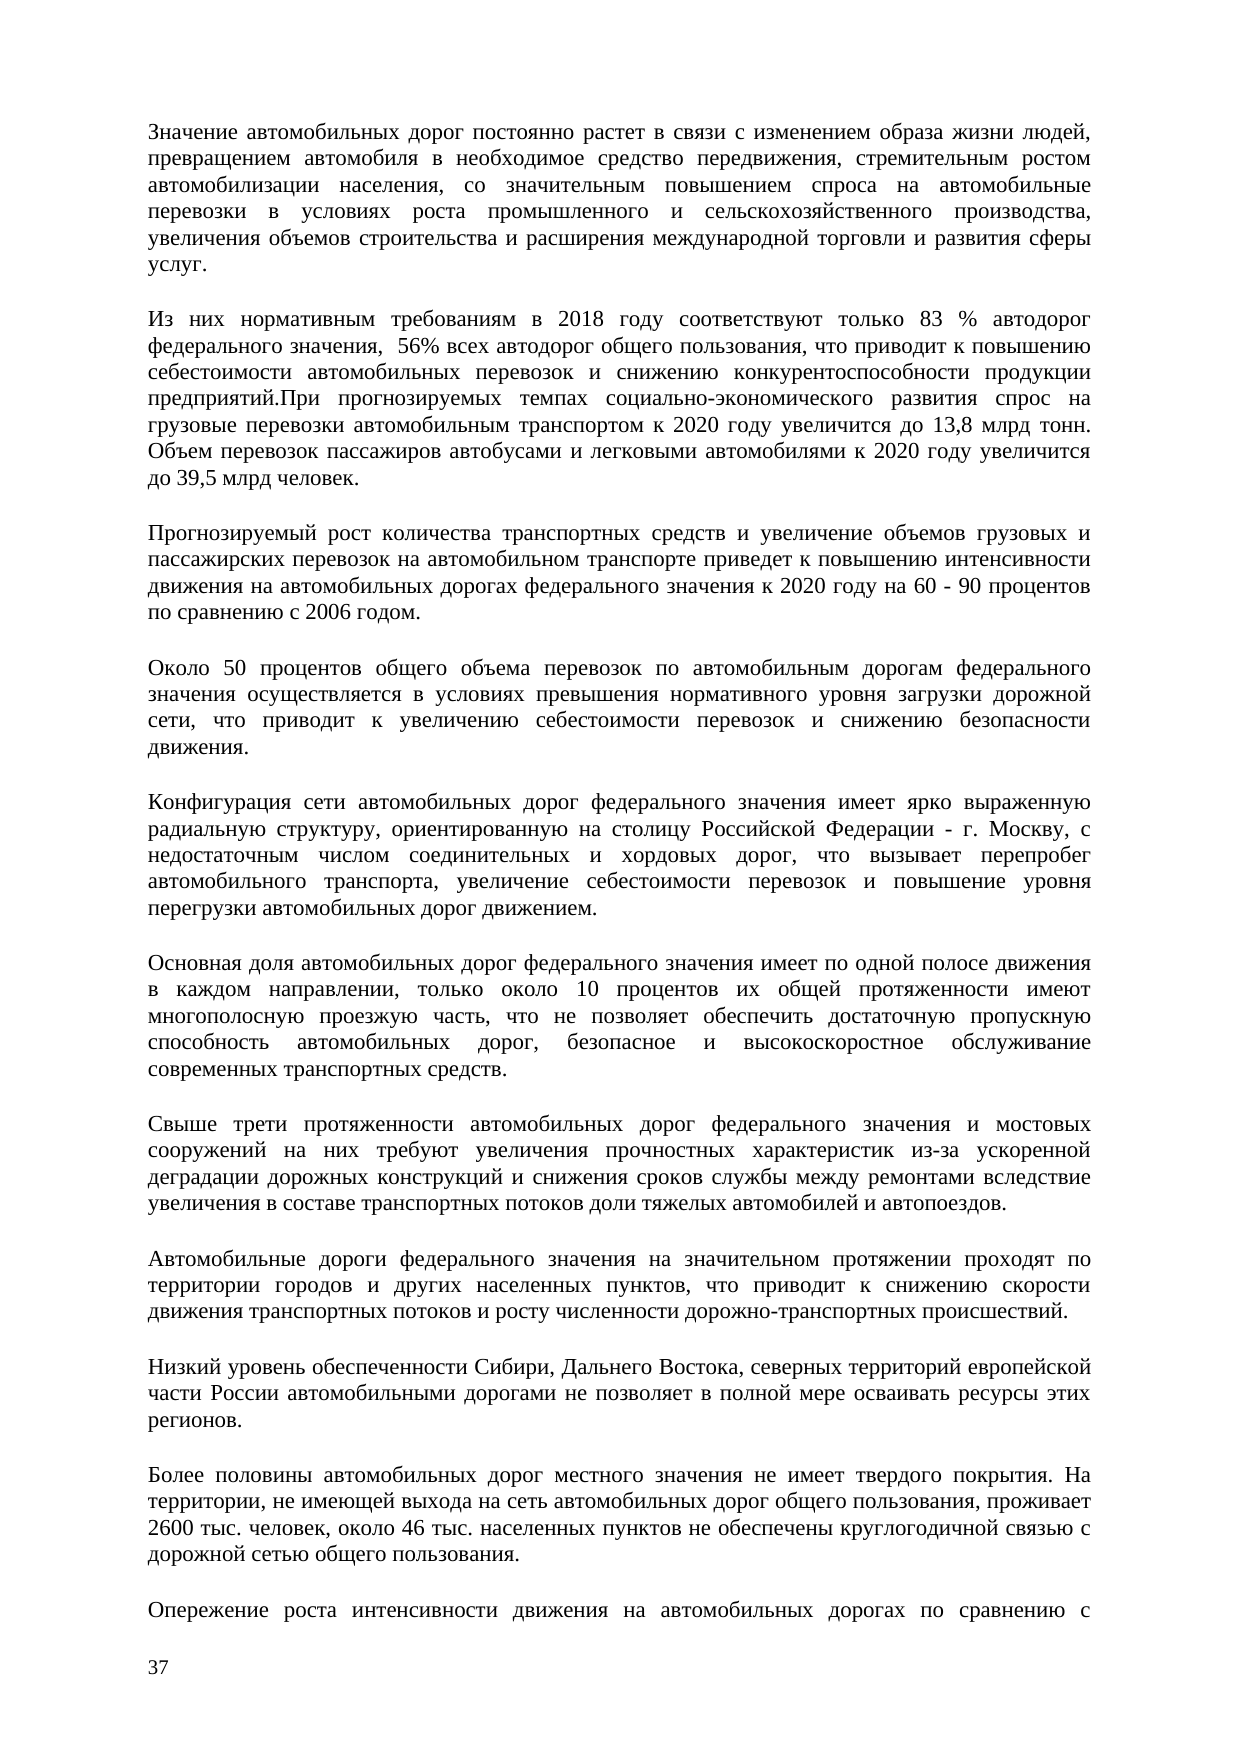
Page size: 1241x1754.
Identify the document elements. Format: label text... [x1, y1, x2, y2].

subtitle Автомобильные дороги федерального значения на значительном протяжении проходят по территории городов и других населенных пунктов, что приводит к снижению скорости движения транспортных потоков и росту численности дорожно-транспортных происшествий. [148, 1245, 1092, 1324]
subtitle Значение автомобильных дорог постоянно растет в связи с изменением образа жизни людей, превращением автомобиля в необходимое средство передвижения, стремительным ростом автомобилизации населения, со значительным повышением спроса на автомобильные перевозки в условиях роста промышленного и сельскохозяйственного производства, увеличения объемов строительства и расширения международной торговли и развития сферы услуг. [148, 118, 1092, 276]
subtitle Из них нормативным требованиям в 2018 году соответствуют только 83 % автодорог федерального значения, 56% всех автодорог общего пользования, что приводит к повышению себестоимости автомобильных перевозок и снижению конкурентоспособности продукции предприятий.При прогнозируемых темпах социально-экономического развития спрос на грузовые перевозки автомобильным транспортом к 2020 году увеличится до 13,8 млрд тонн. Объем перевозок пассажиров автобусами и легковыми автомобилями к 2020 году увеличится до 39,5 млрд человек. [148, 305, 1092, 490]
subtitle Основная доля автомобильных дорог федерального значения имеет по одной полосе движения в каждом направлении, только около 10 процентов их общей протяженности имеют многополосную проезжую часть, что не позволяет обеспечить достаточную пропускную способность автомобильных дорог, безопасное и высокоскоростное обслуживание современных транспортных средств. [148, 949, 1092, 1081]
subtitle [148, 1596, 1092, 1622]
subtitle Более половины автомобильных дорог местного значения не имеет твердого покрытия. На территории, не имеющей выхода на сеть автомобильных дорог общего пользования, проживает 2600 тыс. человек, около 46 тыс. населенных пунктов не обеспечены круглогодичной связью с дорожной сетью общего пользования. [148, 1461, 1092, 1567]
subtitle Прогнозируемый рост количества транспортных средств и увеличение объемов грузовых и пассажирских перевозок на автомобильном транспорте приведет к повышению интенсивности движения на автомобильных дорогах федерального значения к 2020 году на 60 - 90 процентов по сравнению с 2006 годом. [148, 519, 1092, 624]
subtitle Конфигурация сети автомобильных дорог федерального значения имеет ярко выраженную радиальную структуру, ориентированную на столицу Российской Федерации - г. Москву, с недостаточным числом соединительных и хордовых дорог, что вызывает перепробег автомобильного транспорта, увеличение себестоимости перевозок и повышение уровня перегрузки автомобильных дорог движением. [148, 788, 1092, 920]
subtitle Низкий уровень обеспеченности Сибири, Дальнего Востока, северных территорий европейской части России автомобильными дорогами не позволяет в полной мере осваивать ресурсы этих регионов. [148, 1353, 1092, 1432]
subtitle Около 50 процентов общего объема перевозок по автомобильным дорогам федерального значения осуществляется в условиях превышения нормативного уровня загрузки дорожной сети, что приводит к увеличению себестоимости перевозок и снижению безопасности движения. [148, 654, 1092, 759]
subtitle Свыше трети протяженности автомобильных дорог федерального значения и мостовых сооружений на них требуют увеличения прочностных характеристик из-за ускоренной деградации дорожных конструкций и снижения сроков службы между ремонтами вследствие увеличения в составе транспортных потоков доли тяжелых автомобилей и автопоездов. [148, 1110, 1092, 1216]
